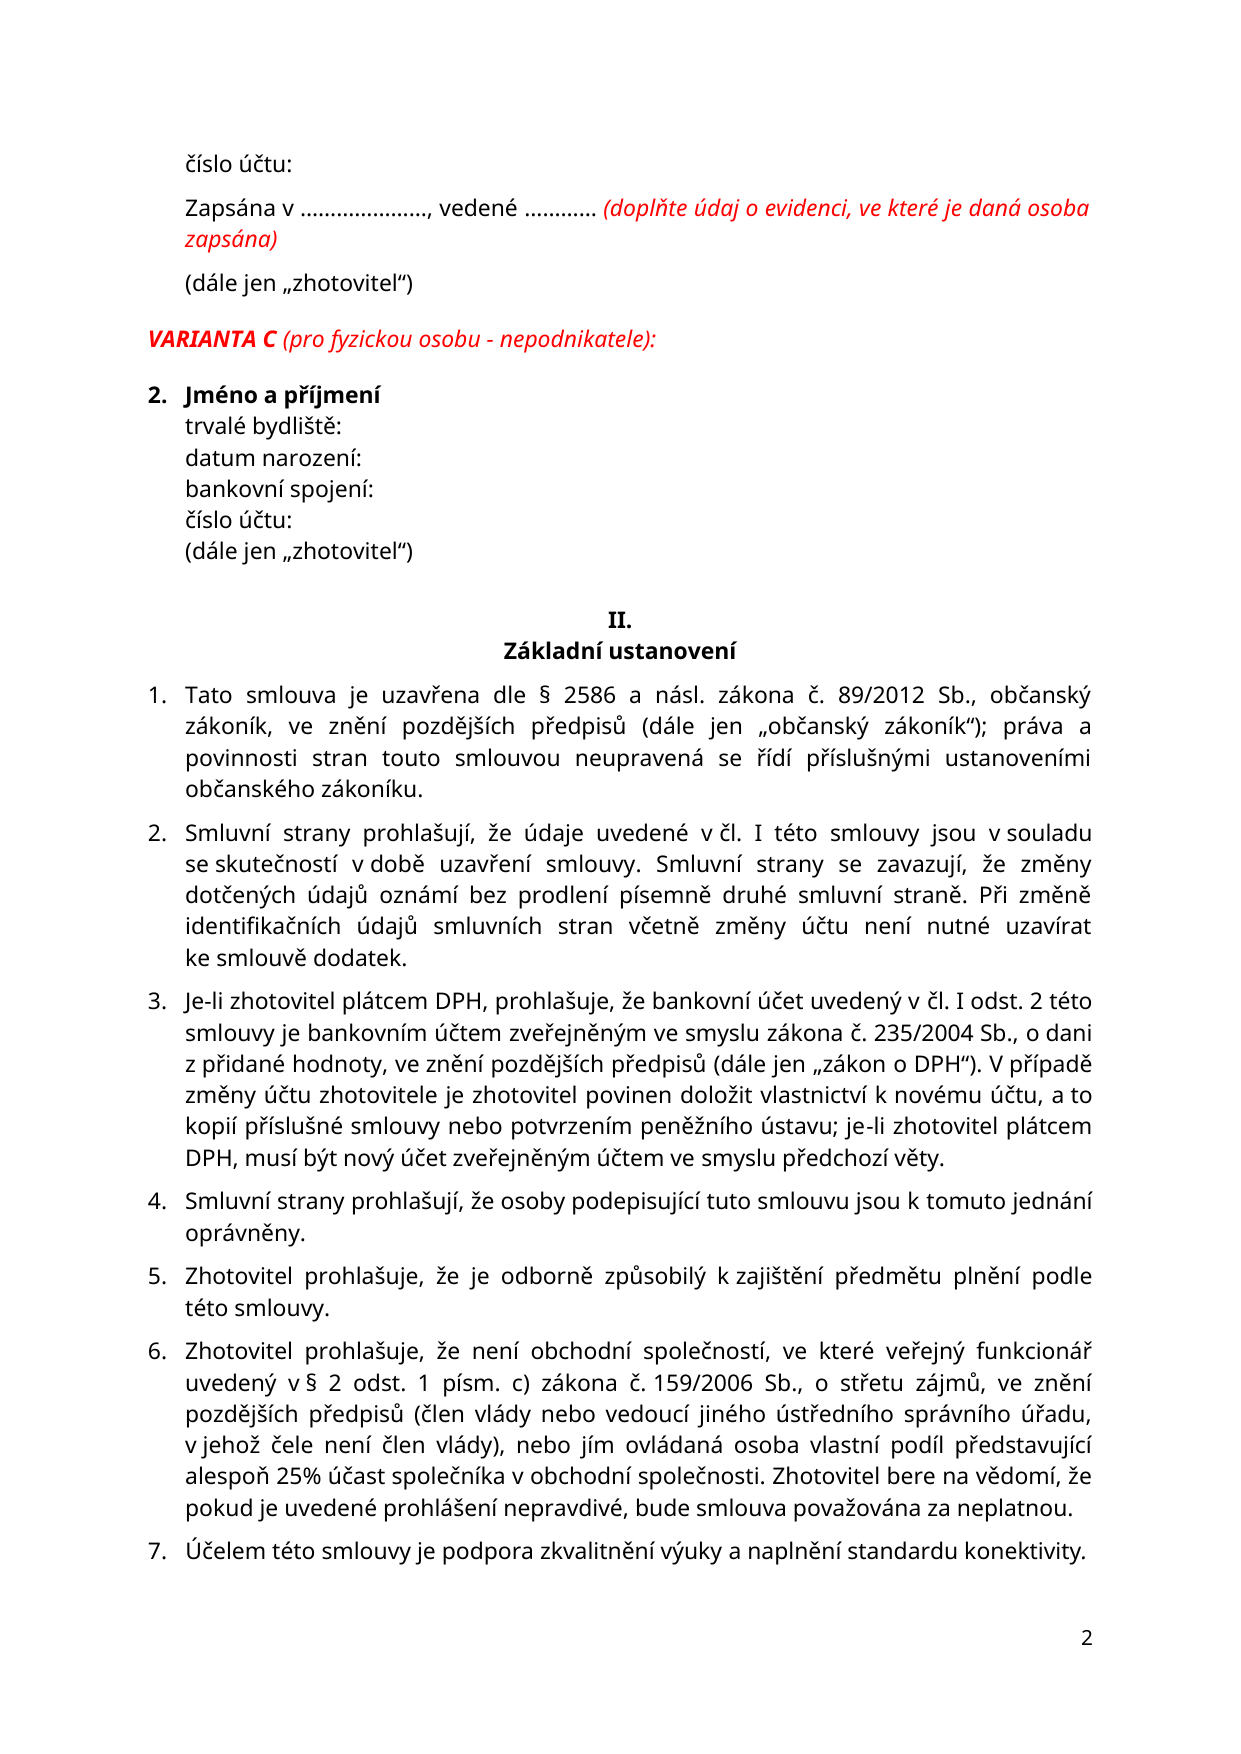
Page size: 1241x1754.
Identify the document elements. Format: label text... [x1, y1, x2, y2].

text II. Základní ustanovení [148, 604, 1092, 666]
list Jméno a příjmení [148, 379, 1092, 410]
list číslo účtu: [185, 504, 1092, 535]
list Tato smlouva je uzavřena dle § 2586 a násl. zákona č. 89/2012 Sb., občanský zákoník, ve znění pozdějších předpisů (dále jen „občanský zákoník“); práva a povinnosti stran touto smlouvou neupravená se řídí příslušnými ustanoveními občanského zákoníku. [148, 679, 1092, 804]
text VARIANTA C (pro fyzickou osobu - nepodnikatele): [148, 323, 1092, 354]
list Zhotovitel prohlašuje, že není obchodní společností, ve které veřejný funkcionář uvedený v § 2 odst. 1 písm. c) zákona č. 159/2006 Sb., o střetu zájmů, ve znění pozdějších předpisů (člen vlády nebo vedoucí jiného ústředního správního úřadu, v jehož čele není člen vlády), nebo jím ovládaná osoba vlastní podíl představující alespoň 25% účast společníka v obchodní společnosti. Zhotovitel bere na vědomí, že pokud je uvedené prohlášení nepravdivé, bude smlouva považována za neplatnou. [148, 1335, 1092, 1523]
list Účelem této smlouvy je podpora zkvalitnění výuky a naplnění standardu konektivity. [148, 1535, 1092, 1566]
list číslo účtu: [185, 148, 1092, 179]
list datum narození: [185, 441, 1092, 473]
list (dále jen „zhotovitel“) [185, 535, 1092, 566]
list Zhotovitel prohlašuje, že je odborně způsobilý k zajištění předmětu plnění podle této smlouvy. [148, 1260, 1092, 1323]
list Je-li zhotovitel plátcem DPH, prohlašuje, že bankovní účet uvedený v čl. I odst. 2 této smlouvy je bankovním účtem zveřejněným ve smyslu zákona č. 235/2004 Sb., o dani z přidané hodnoty, ve znění pozdějších předpisů (dále jen „zákon o DPH“). V případě změny účtu zhotovitele je zhotovitel povinen doložit vlastnictví k novému účtu, a to kopií příslušné smlouvy nebo potvrzením peněžního ústavu; je-li zhotovitel plátcem DPH, musí být nový účet zveřejněným účtem ve smyslu předchozí věty. [148, 985, 1092, 1173]
list Smluvní strany prohlašují, že osoby podepisující tuto smlouvu jsou k tomuto jednání oprávněny. [148, 1185, 1092, 1248]
list Zapsána v …………………, vedené ………… (doplňte údaj o evidenci, ve které je daná osoba zapsána) [185, 191, 1092, 254]
list bankovní spojení: [185, 473, 1092, 504]
list (dále jen „zhotovitel“) [185, 266, 1092, 298]
list Smluvní strany prohlašují, že údaje uvedené v čl. I této smlouvy jsou v souladu se skutečností v době uzavření smlouvy. Smluvní strany se zavazují, že změny dotčených údajů oznámí bez prodlení písemně druhé smluvní straně. Při změně identifikačních údajů smluvních stran včetně změny účtu není nutné uzavírat ke smlouvě dodatek. [148, 816, 1092, 973]
list trvalé bydliště: [185, 410, 1092, 441]
